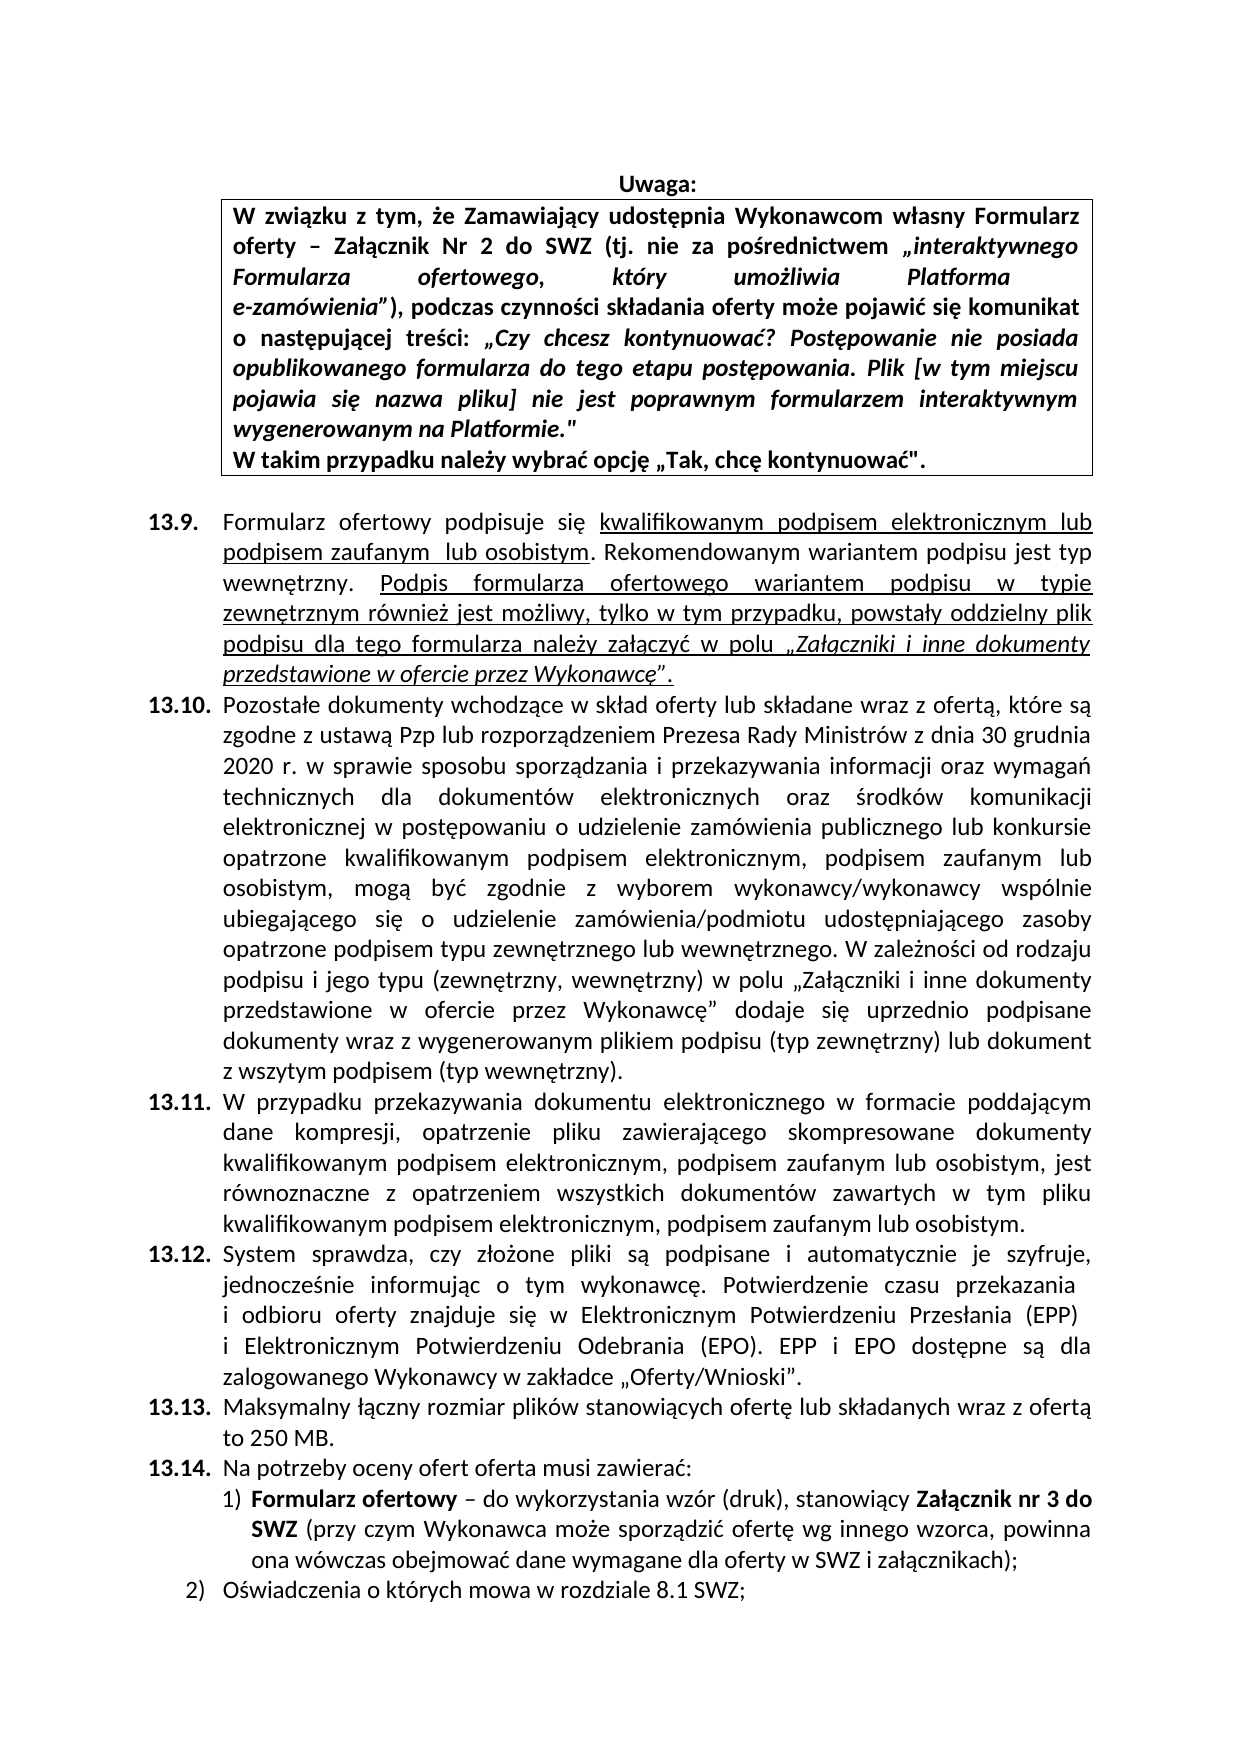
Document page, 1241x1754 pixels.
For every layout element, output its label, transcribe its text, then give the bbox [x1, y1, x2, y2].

table_header W związku z tym, że Zamawiający udostępnia Wykonawcom własny Formularz oferty – Załącznik Nr 2 do SWZ (tj. nie za pośrednictwem „interaktywnego Formularza ofertowego, który umożliwia Platforma e-zamówienia”), podczas czynności składania oferty może pojawić się komunikat o następującej treści: „Czy chcesz kontynuować? Postępowanie nie posiada opublikowanego formularza do tego etapu postępowania. Plik [w tym miejscu pojawia się nazwa pliku] nie jest poprawnym formularzem interaktywnym wygenerowanym na Platformie." W takim przypadku należy wybrać opcję „Tak, chcę kontynuować". [222, 200, 1092, 474]
list W przypadku przekazywania dokumentu elektronicznego w formacie poddającym dane kompresji, opatrzenie pliku zawierającego skompresowane dokumenty kwalifikowanym podpisem elektronicznym, podpisem zaufanym lub osobistym, jest równoznaczne z opatrzeniem wszystkich dokumentów zawartych w tym pliku kwalifikowanym podpisem elektronicznym, podpisem zaufanym lub osobistym. [148, 1086, 1093, 1238]
list Oświadczenia o których mowa w rozdziale 8.1 SWZ; [185, 1574, 1093, 1605]
list Pozostałe dokumenty wchodzące w skład oferty lub składane wraz z ofertą, które są zgodne z ustawą Pzp lub rozporządzeniem Prezesa Rady Ministrów z dnia 30 grudnia 2020 r. w sprawie sposobu sporządzania i przekazywania informacji oraz wymagań technicznych dla dokumentów elektronicznych oraz środków komunikacji elektronicznej w postępowaniu o udzielenie zamówienia publicznego lub konkursie opatrzone kwalifikowanym podpisem elektronicznym, podpisem zaufanym lub osobistym, mogą być zgodnie z wyborem wykonawcy/wykonawcy wspólnie ubiegającego się o udzielenie zamówienia/podmiotu udostępniającego zasoby opatrzone podpisem typu zewnętrznego lub wewnętrznego. W zależności od rodzaju podpisu i jego typu (zewnętrzny, wewnętrzny) w polu „Załączniki i inne dokumenty przedstawione w ofercie przez Wykonawcę” dodaje się uprzednio podpisane dokumenty wraz z wygenerowanym plikiem podpisu (typ zewnętrzny) lub dokument z wszytym podpisem (typ wewnętrzny). [148, 689, 1093, 1086]
list System sprawdza, czy złożone pliki są podpisane i automatycznie je szyfruje, jednocześnie informując o tym wykonawcę. Potwierdzenie czasu przekazania i odbioru oferty znajduje się w Elektronicznym Potwierdzeniu Przesłania (EPP) i Elektronicznym Potwierdzeniu Odebrania (EPO). EPP i EPO dostępne są dla zalogowanego Wykonawcy w zakładce „Oferty/Wnioski”. [148, 1238, 1093, 1391]
list Formularz ofertowy – do wykorzystania wzór (druk), stanowiący Załącznik nr 3 do SWZ (przy czym Wykonawca może sporządzić ofertę wg innego wzorca, powinna ona wówczas obejmować dane wymagane dla oferty w SWZ i załącznikach); [221, 1483, 1093, 1574]
text Uwaga: [223, 168, 1093, 199]
list Na potrzeby oceny ofert oferta musi zawierać: [148, 1452, 1093, 1483]
list Maksymalny łączny rozmiar plików stanowiących ofertę lub składanych wraz z ofertą to 250 MB. [148, 1391, 1093, 1452]
list Formularz ofertowy podpisuje się kwalifikowanym podpisem elektronicznym lub podpisem zaufanym lub osobistym. Rekomendowanym wariantem podpisu jest typ wewnętrzny. Podpis formularza ofertowego wariantem podpisu w typie zewnętrznym również jest możliwy, tylko w tym przypadku, powstały oddzielny plik podpisu dla tego formularza należy załączyć w polu „Załączniki i inne dokumenty przedstawione w ofercie przez Wykonawcę”. [148, 506, 1093, 689]
